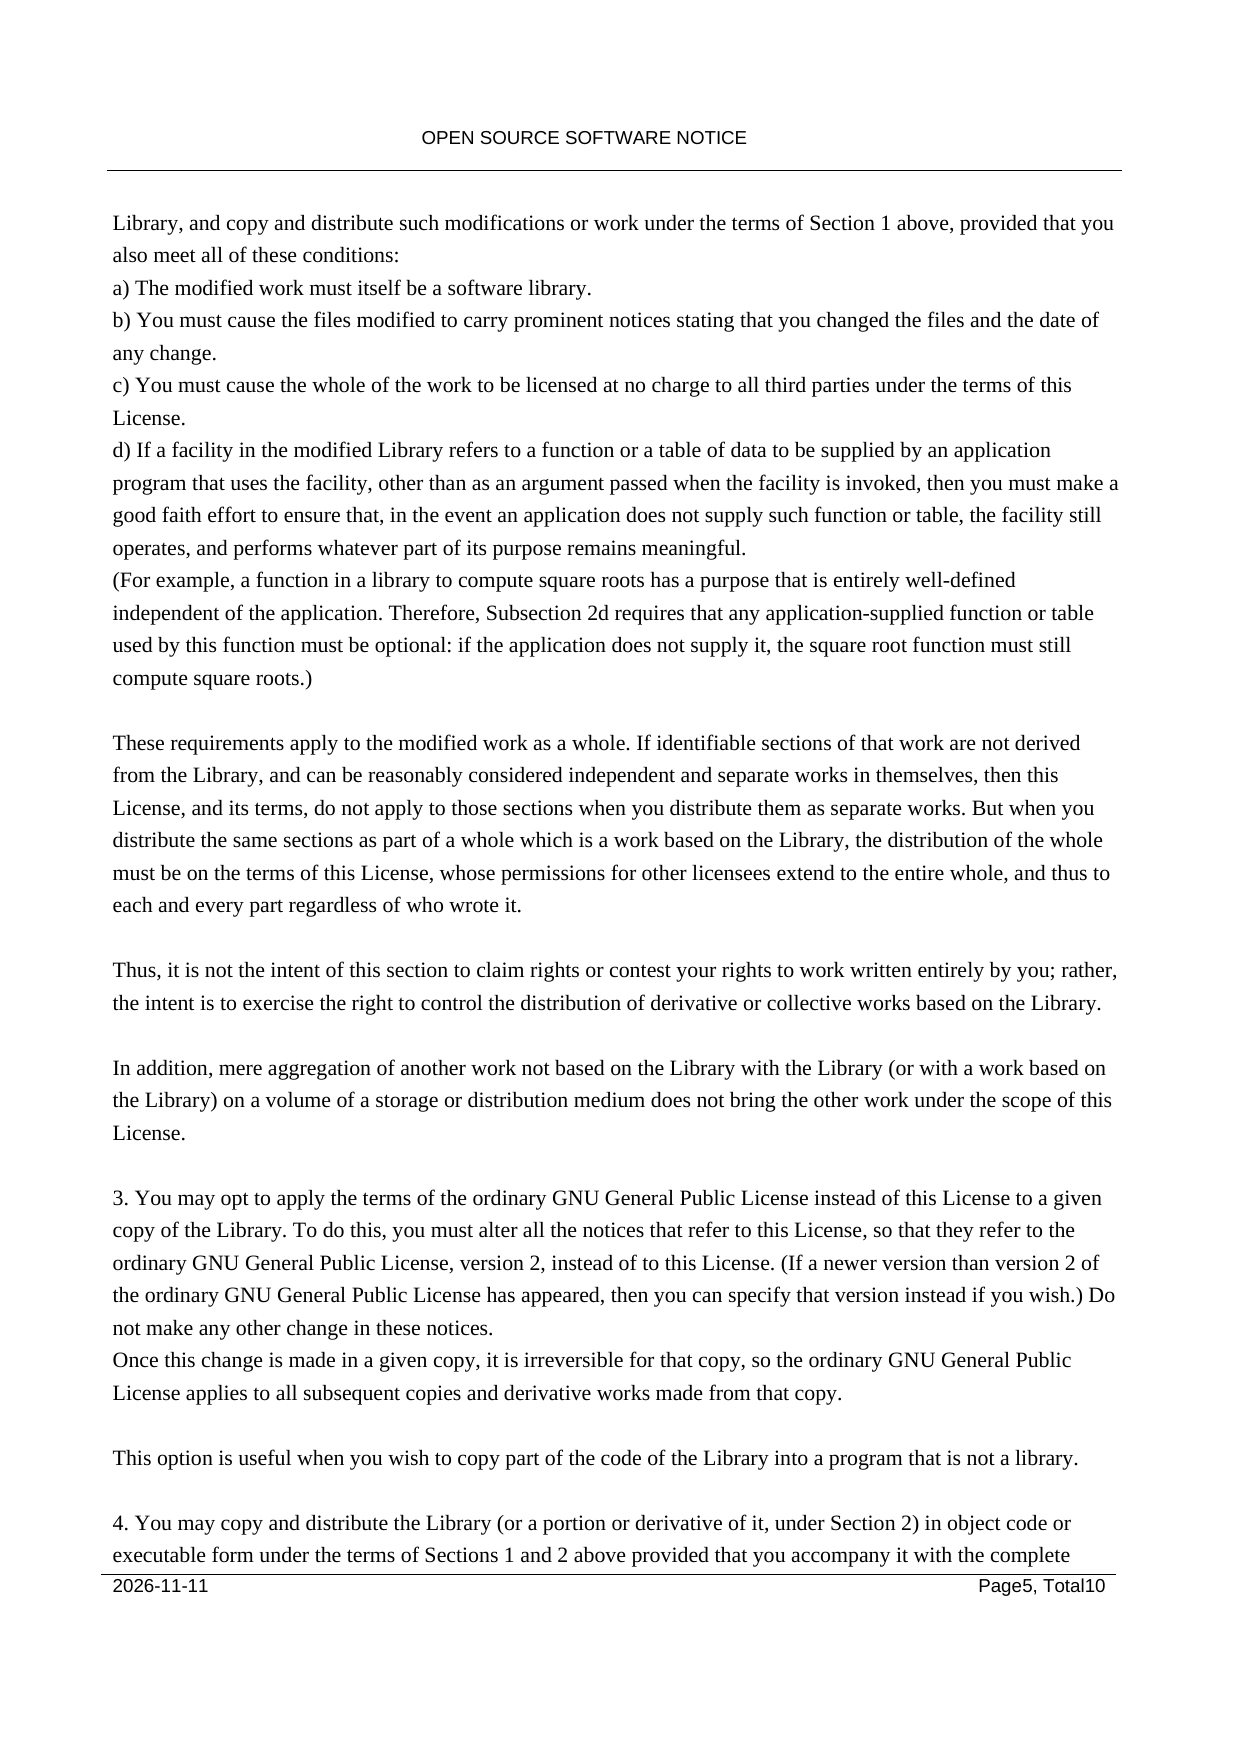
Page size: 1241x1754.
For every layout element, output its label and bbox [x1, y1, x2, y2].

text [112, 206, 1128, 1571]
